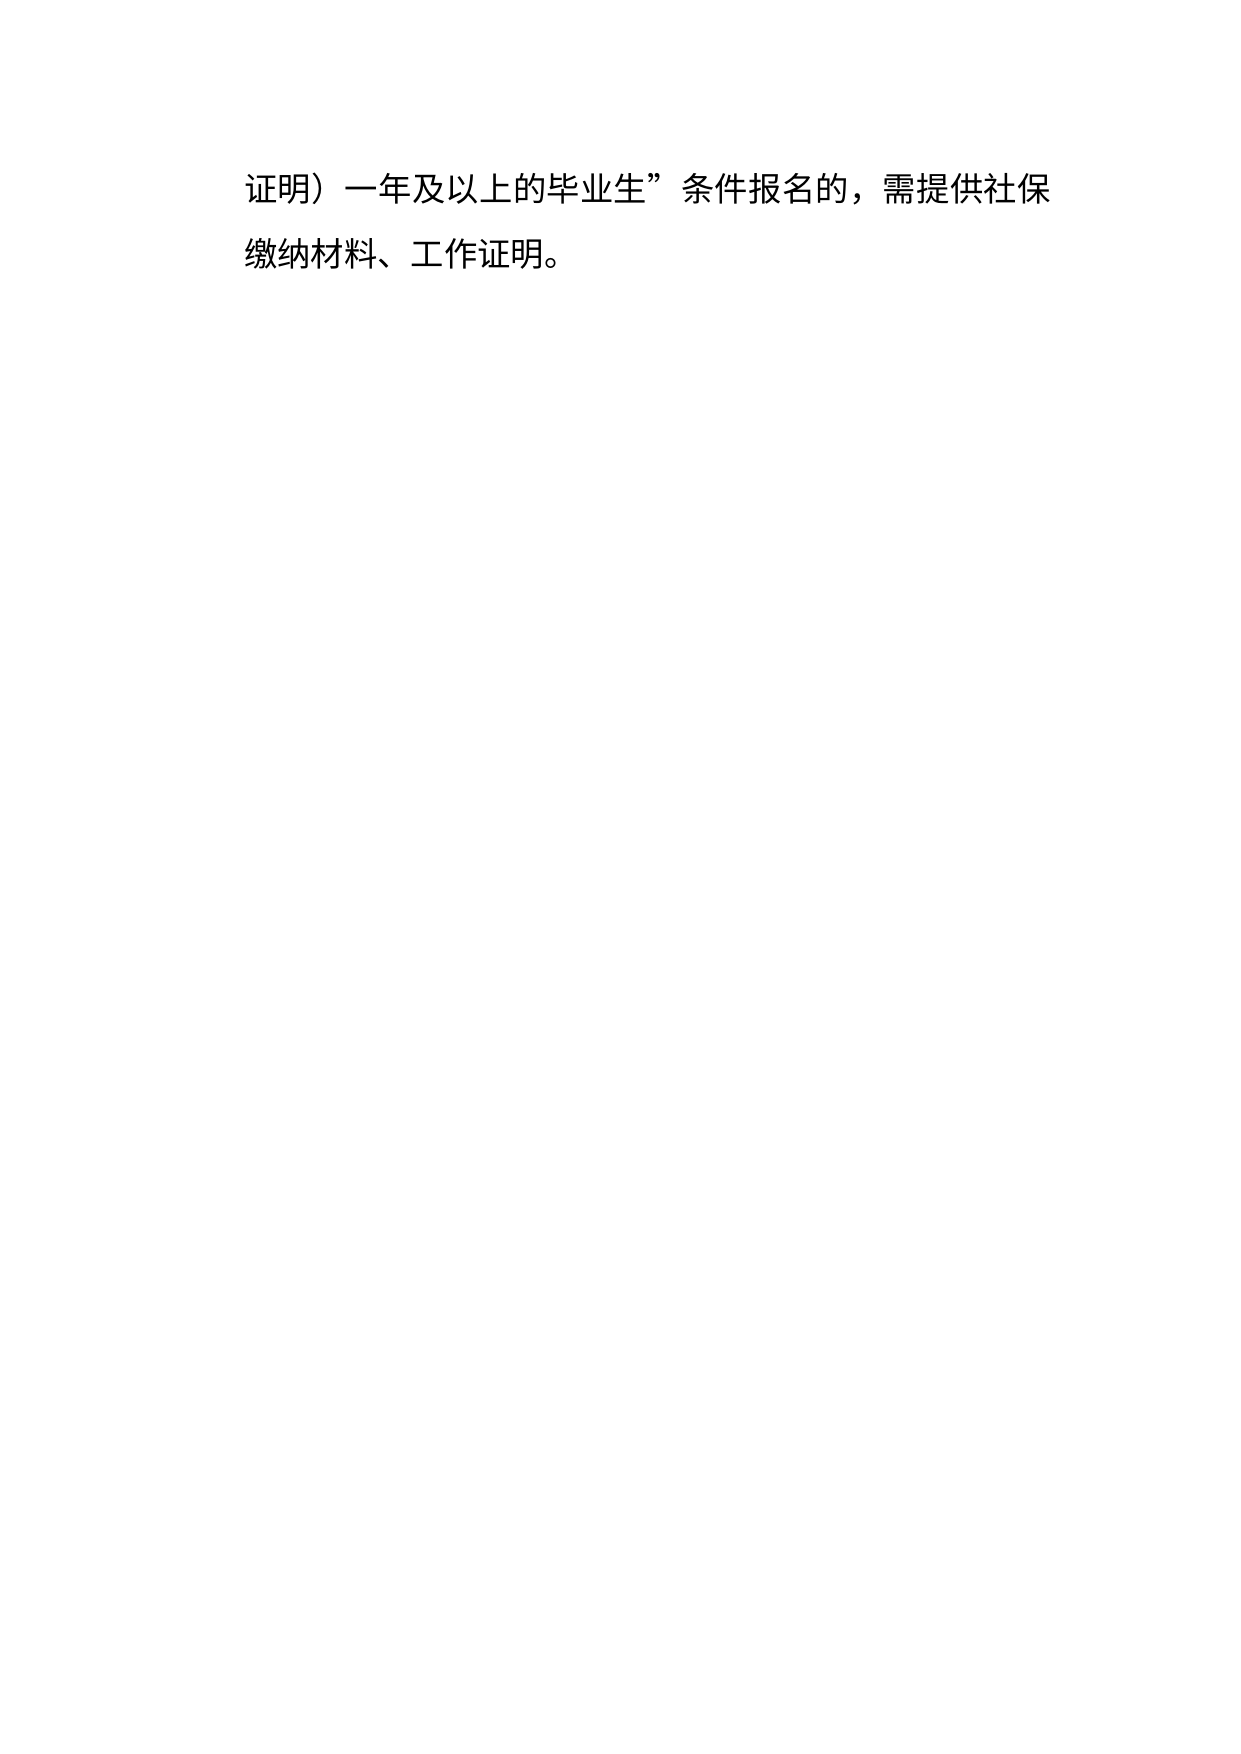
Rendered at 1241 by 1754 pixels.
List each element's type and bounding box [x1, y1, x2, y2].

text [244, 154, 1053, 284]
